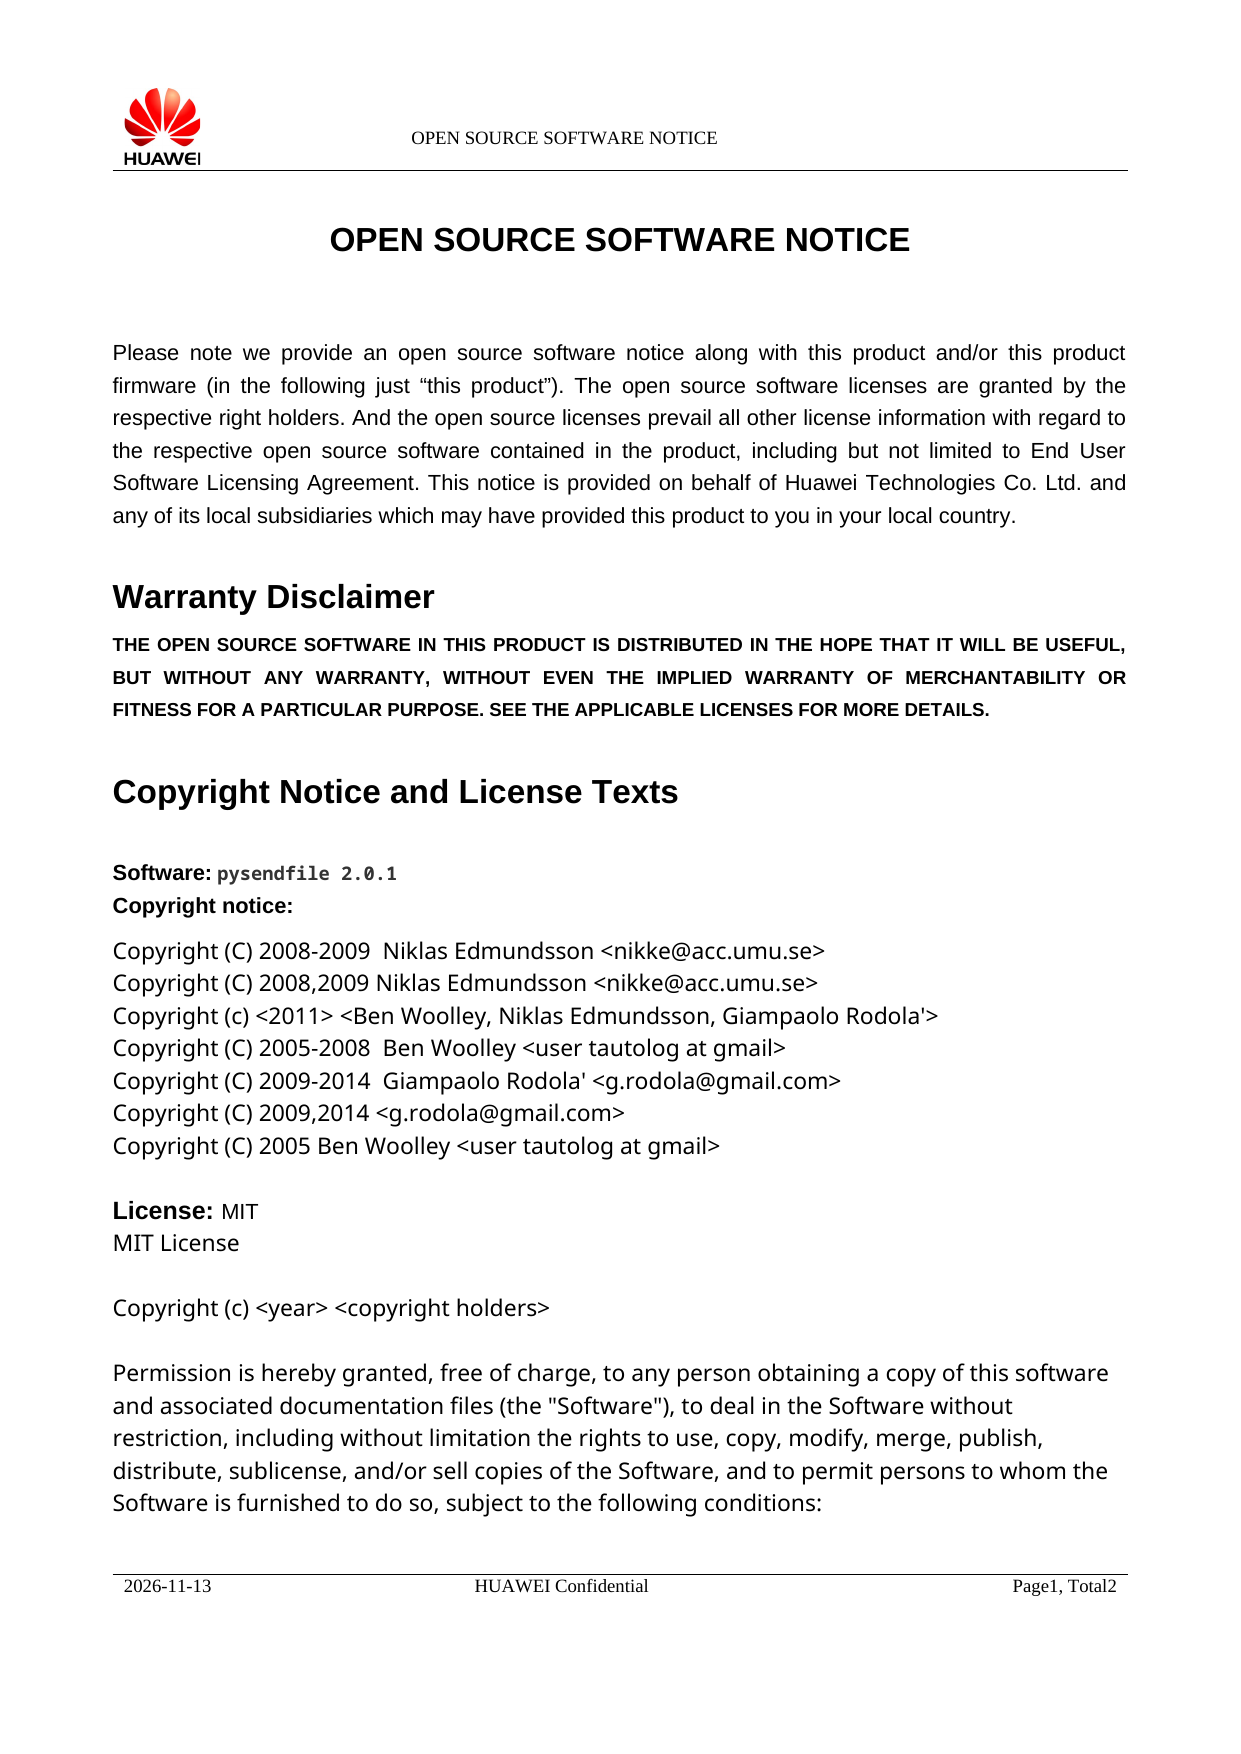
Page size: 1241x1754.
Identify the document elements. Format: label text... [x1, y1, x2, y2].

text Copyright (C) 2009-2014 Giampaolo Rodola' <g.rodola@gmail.com> [112, 1064, 1128, 1096]
text License: MIT [112, 1194, 1128, 1226]
text Please note we provide an open source software notice along with this product and/or this product firmware (in the following just “this product”). The open source software licenses are granted by the respective right holders. And the open source licenses prevail all other license information with regard to the respective open source software contained in the product, including but not limited to End User Software Licensing Agreement. This notice is provided on behalf of Huawei Technologies Co. Ltd. and any of its local subsidiaries which may have provided this product to you in your local country. [112, 336, 1128, 531]
text OPEN SOURCE SOFTWARE NOTICE [112, 206, 1128, 271]
text Copyright (C) 2005 Ben Woolley <user tautolog at gmail> [112, 1129, 1128, 1161]
text MIT License [112, 1226, 1128, 1259]
text Copyright (c) <2011> <Ben Woolley, Niklas Edmundsson, Giampaolo Rodola'> [112, 999, 1128, 1031]
text Copyright (c) <year> <copyright holders> [112, 1291, 1128, 1324]
text The open source software in this product is distributed in the hope that it will be useful, but WITHOUT ANY WARRANTY, without even the implied warranty of MERCHANTABILITY or FITNESS FOR A PARTICULAR PURPOSE. See the applicable licenses for more details. [112, 629, 1128, 726]
text Copyright (C) 2005-2008 Ben Woolley <user tautolog at gmail> [112, 1031, 1128, 1064]
text Copyright notice: [112, 889, 1128, 921]
text Copyright (C) 2008-2009 Niklas Edmundsson <nikke@acc.umu.se> [112, 934, 1128, 966]
text Copyright (C) 2009,2014 <g.rodola@gmail.com> [112, 1096, 1128, 1129]
picture [124, 88, 201, 165]
title Software: pysendfile 2.0.1 [112, 856, 1128, 889]
text Permission is hereby granted, free of charge, to any person obtaining a copy of this software and associated documentation files (the "Software"), to deal in the Software without restriction, including without limitation the rights to use, copy, modify, merge, publish, distribute, sublicense, and/or sell copies of the Software, and to permit persons to whom the Software is furnished to do so, subject to the following conditions: [112, 1356, 1128, 1519]
text Warranty Disclaimer [112, 564, 1128, 629]
text Copyright Notice and License Texts [112, 759, 1128, 824]
text Copyright (C) 2008,2009 Niklas Edmundsson <nikke@acc.umu.se> [112, 966, 1128, 999]
